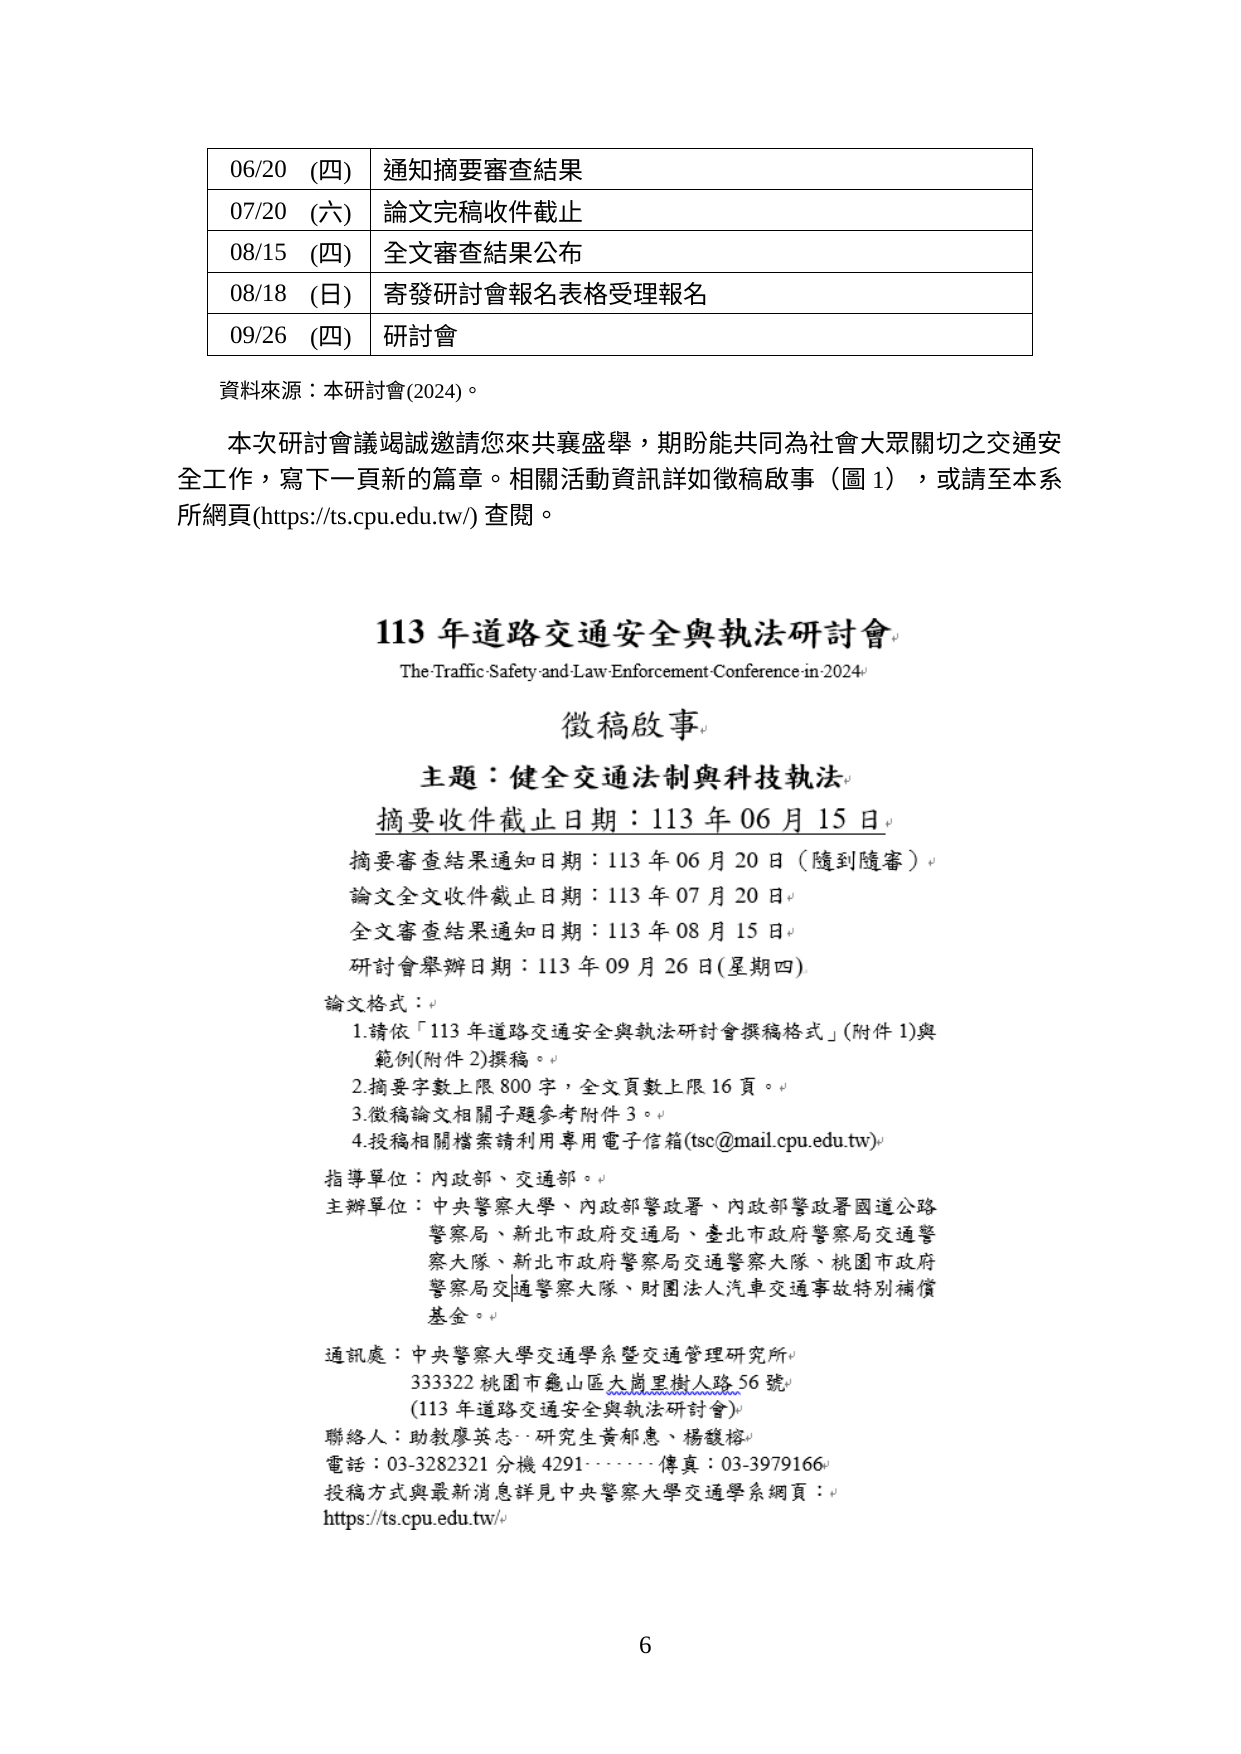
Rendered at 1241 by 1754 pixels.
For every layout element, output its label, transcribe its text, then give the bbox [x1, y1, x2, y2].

table_cell 全文審查結果公布 [371, 231, 1032, 272]
table_cell 研討會 [371, 314, 1032, 354]
table_cell (四) [309, 149, 370, 189]
table_cell 08/18 [208, 273, 309, 313]
table_cell 通知摘要審查結果 [371, 149, 1032, 189]
table_cell (四) [309, 314, 370, 354]
table_cell 08/15 [208, 231, 309, 272]
text 本次研討會議竭誠邀請您來共襄盛舉，期盼能共同為社會大眾關切之交通安全工作，寫下一頁新的篇章。相關活動資訊詳如徵稿啟事（圖1），或請至本系所網頁(https://ts.cpu.edu.tw/) 查閱。 [177, 423, 1063, 532]
table_cell 07/20 [208, 190, 309, 230]
table_cell 06/20 [208, 149, 309, 189]
text 資料來源：本研討會(2024)。 [177, 374, 1063, 404]
picture [321, 617, 945, 1530]
table_cell (六) [309, 190, 370, 230]
table_cell 09/26 [208, 314, 309, 354]
table_cell 論文完稿收件截止 [371, 190, 1032, 230]
table_cell 寄發研討會報名表格受理報名 [371, 273, 1032, 313]
table_cell (四) [309, 231, 370, 272]
table_cell (日) [309, 273, 370, 313]
